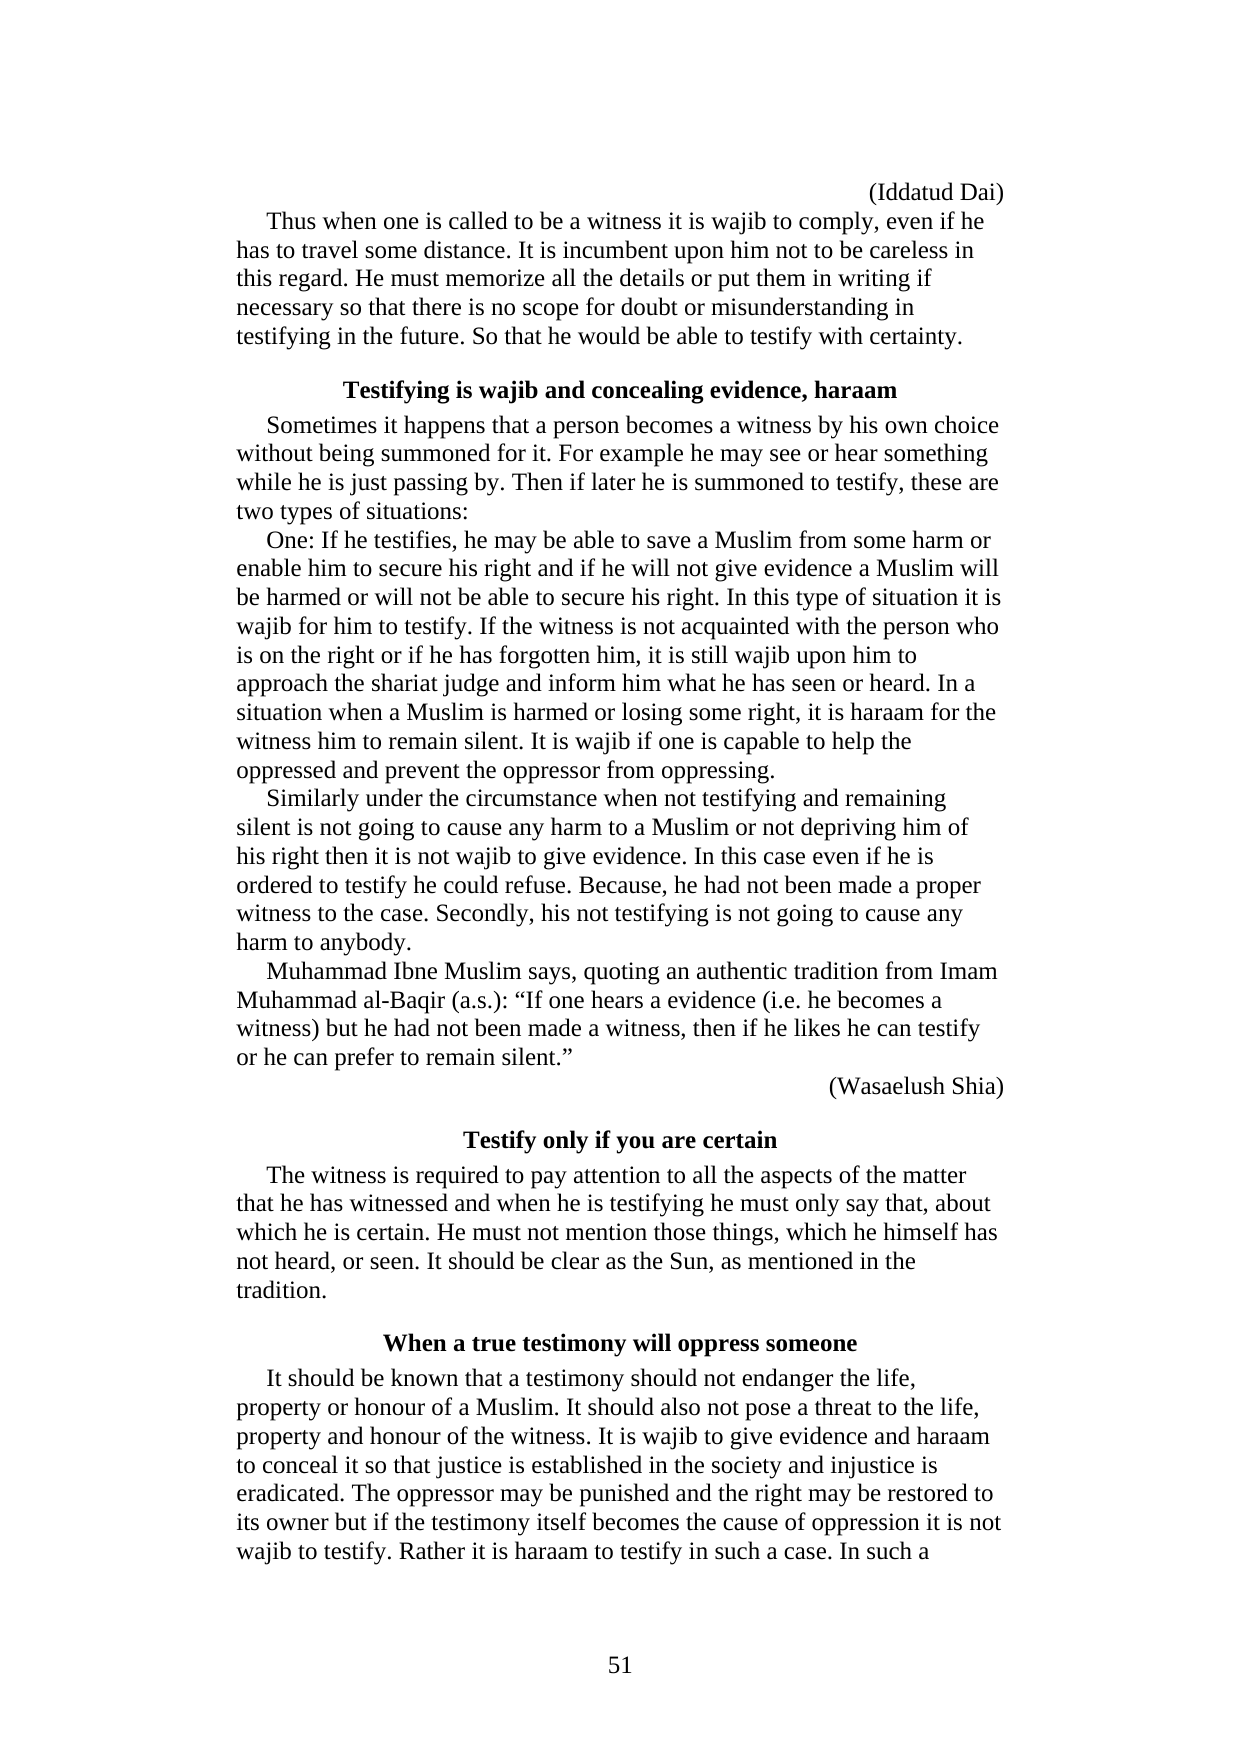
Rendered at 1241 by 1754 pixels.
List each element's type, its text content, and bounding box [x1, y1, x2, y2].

text (Wasaelush Shia) [236, 1071, 1004, 1100]
text Sometimes it happens that a person becomes a witness by his own choice without being summoned for it. For example he may see or hear something while he is just passing by. Then if later he is summoned to testify, these are two types of situations: [236, 410, 1004, 525]
text Muhammad Ibne Muslim says, quoting an authentic tradition from Imam Muhammad al-Baqir (a.s.): “If one hears a evidence (i.e. he becomes a witness) but he had not been made a witness, then if he likes he can testify or he can prefer to remain silent.” [236, 956, 1004, 1071]
text Thus when one is called to be a witness it is wajib to comply, even if he has to travel some distance. It is incumbent upon him not to be careless in this regard. He must memorize all the details or put them in writing if necessary so that there is no scope for doubt or misunderstanding in testifying in the future. So that he would be able to testify with certainty. [236, 206, 1004, 350]
subtitle Testify only if you are certain [236, 1125, 1004, 1153]
text One: If he testifies, he may be able to save a Muslim from some harm or enable him to secure his right and if he will not give evidence a Muslim will be harmed or will not be able to secure his right. In this type of situation it is wajib for him to testify. If the witness is not acquainted with the person who is on the right or if he has forgotten him, it is still wajib upon him to approach the shariat judge and inform him what he has seen or heard. In a situation when a Muslim is harmed or losing some right, it is haraam for the witness him to remain silent. It is wajib if one is capable to help the oppressed and prevent the oppressor from oppressing. [236, 525, 1004, 783]
text The witness is required to pay attention to all the aspects of the matter that he has witnessed and when he is testifying he must only say that, about which he is certain. He must not mention those things, which he himself has not heard, or seen. It should be clear as the Sun, as mentioned in the tradition. [236, 1160, 1004, 1303]
subtitle When a true testimony will oppress someone [236, 1328, 1004, 1357]
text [236, 1363, 1004, 1565]
text (Iddatud Dai) [236, 177, 1004, 206]
text Similarly under the circumstance when not testifying and remaining silent is not going to cause any harm to a Muslim or not depriving him of his right then it is not wajib to give evidence. In this case even if he is ordered to testify he could refuse. Because, he had not been made a proper witness to the case. Secondly, his not testifying is not going to cause any harm to anybody. [236, 783, 1004, 956]
subtitle Testifying is wajib and concealing evidence, haraam [236, 375, 1004, 403]
